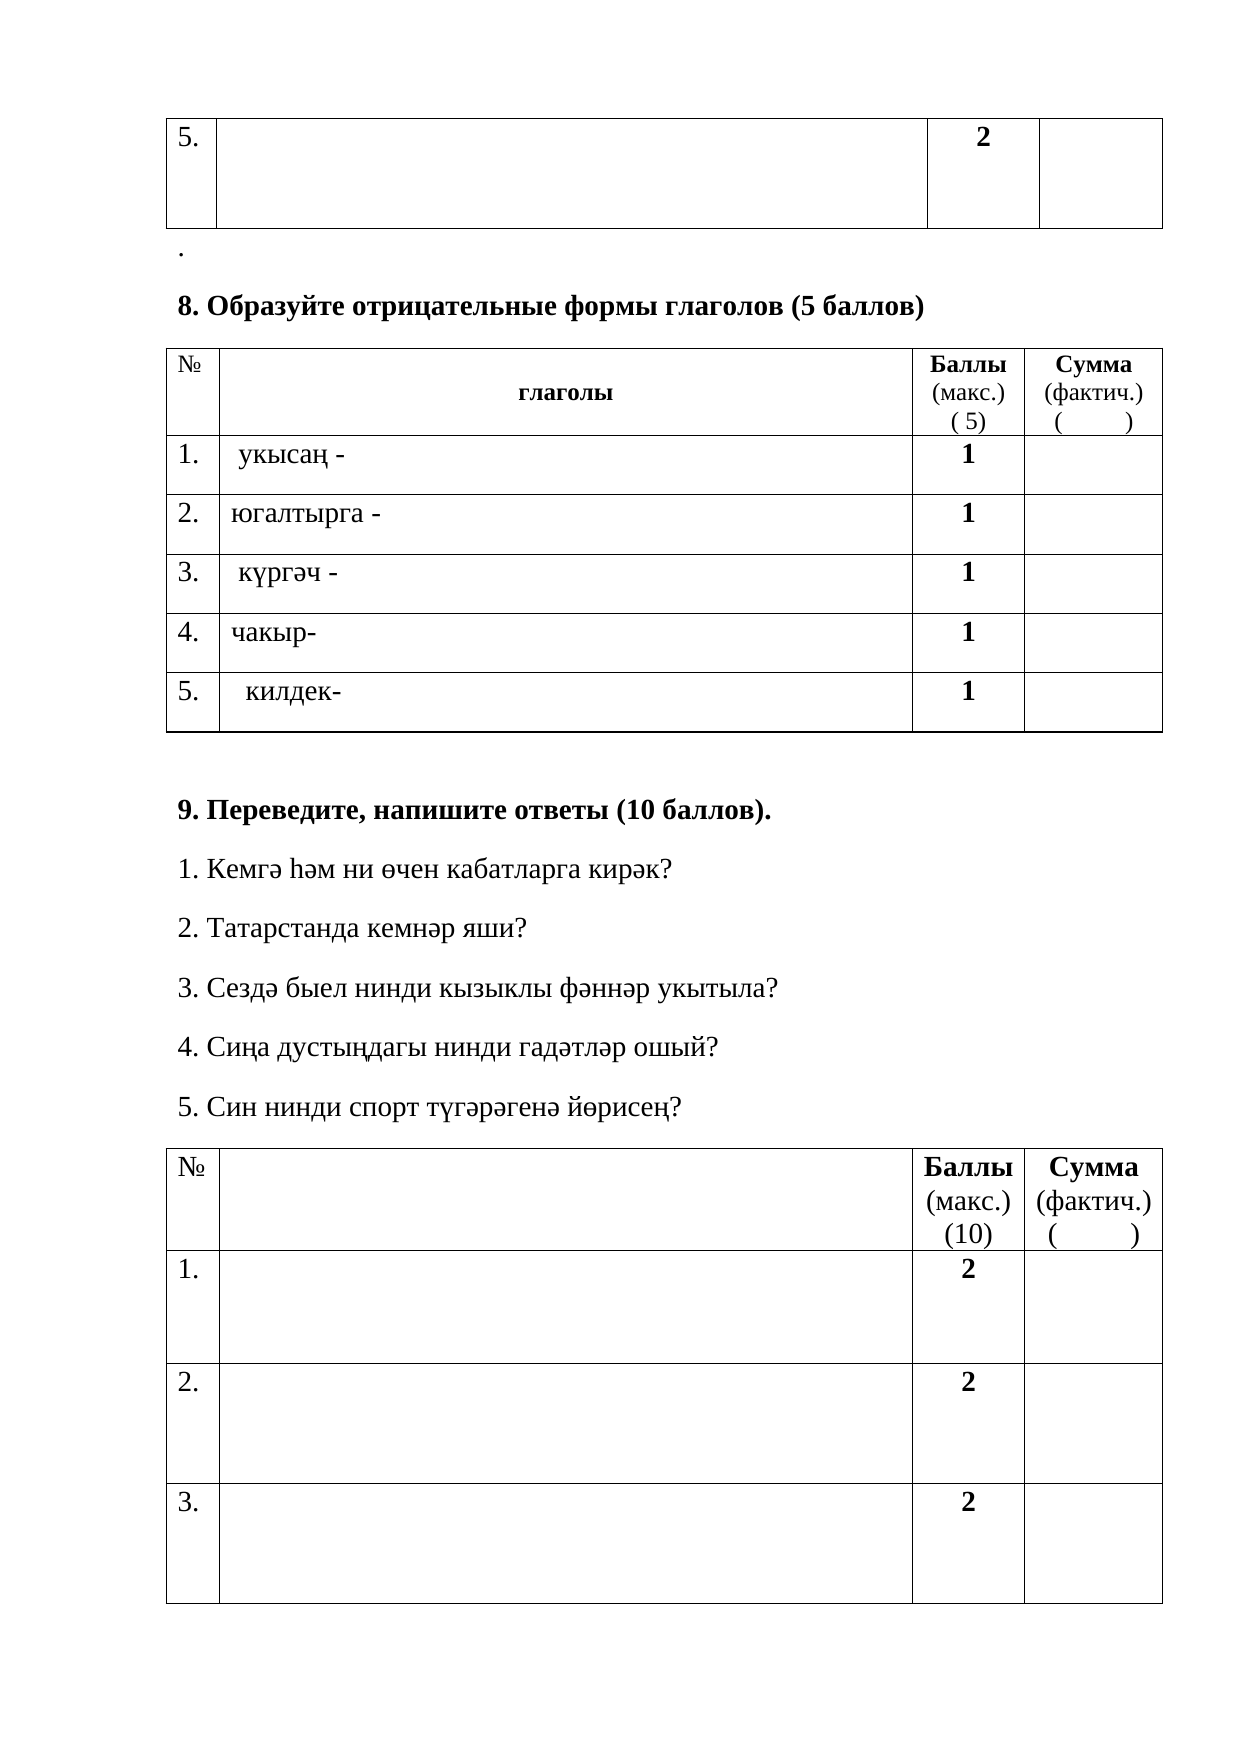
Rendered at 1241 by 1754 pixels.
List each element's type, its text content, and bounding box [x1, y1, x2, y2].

text 3. Сездә быел нинди кызыклы фәннәр укытыла? [177, 970, 1152, 1003]
table_cell [1040, 119, 1162, 228]
table_cell югалтырга - [220, 495, 912, 553]
text . [177, 229, 1152, 262]
text 1. Кемгә һәм ни өчен кабатларга кирәк? [177, 851, 1152, 885]
table_cell 1 [913, 555, 1024, 613]
table_cell [220, 1364, 912, 1483]
table_cell 1. [167, 436, 219, 494]
table_header [220, 1149, 912, 1250]
table_cell килдек- [220, 673, 912, 731]
table_header Баллы (макс.) (10) [913, 1149, 1024, 1250]
table_cell [1025, 614, 1162, 672]
table_cell [220, 1484, 912, 1603]
table_header глаголы [220, 349, 912, 435]
table_cell [217, 119, 927, 228]
table_cell 2. [167, 495, 219, 553]
table_cell [1025, 1484, 1162, 1603]
table_cell чакыр- [220, 614, 912, 672]
table_cell [1025, 673, 1162, 731]
table_cell [1025, 1364, 1162, 1483]
table_cell 2. [167, 1364, 219, 1483]
table_cell [1025, 555, 1162, 613]
table_cell 2 [913, 1484, 1024, 1603]
table_cell 1 [913, 614, 1024, 672]
table_cell 1 [913, 495, 1024, 553]
table_cell 5. [167, 673, 219, 731]
table_header Сумма (фактич.) ( ) [1025, 349, 1162, 435]
table_cell [1025, 436, 1162, 494]
text 9. Переведите, напишите ответы (10 баллов). [177, 792, 1152, 825]
table_cell 2 [913, 1364, 1024, 1483]
text 5. Син нинди спорт түгәрәгенә йөрисең? [177, 1089, 1152, 1122]
table_cell күргәч - [220, 555, 912, 613]
table_cell 2 [913, 1251, 1024, 1363]
table_header Баллы (макс.) ( 5) [913, 349, 1024, 435]
table_cell 3. [167, 1484, 219, 1603]
table_cell 3. [167, 555, 219, 613]
table_cell 4. [167, 614, 219, 672]
table_cell 1 [913, 673, 1024, 731]
table_header № [167, 349, 219, 435]
text 4. Сиңа дустыңдагы нинди гадәтләр ошый? [177, 1029, 1152, 1063]
text 2. Татарстанда кемнәр яши? [177, 911, 1152, 944]
table_cell [1025, 1251, 1162, 1363]
table_cell 1. [167, 1251, 219, 1363]
table_cell [1025, 495, 1162, 553]
table_cell 1 [913, 436, 1024, 494]
text 8. Образуйте отрицательные формы глаголов (5 баллов) [177, 288, 1152, 322]
table_header № [167, 1149, 219, 1250]
table_cell 5. [167, 119, 216, 228]
table_cell [220, 1251, 912, 1363]
table_cell укысаң - [220, 436, 912, 494]
table_cell 2 [928, 119, 1039, 228]
table_header Сумма (фактич.) ( ) [1025, 1149, 1162, 1250]
